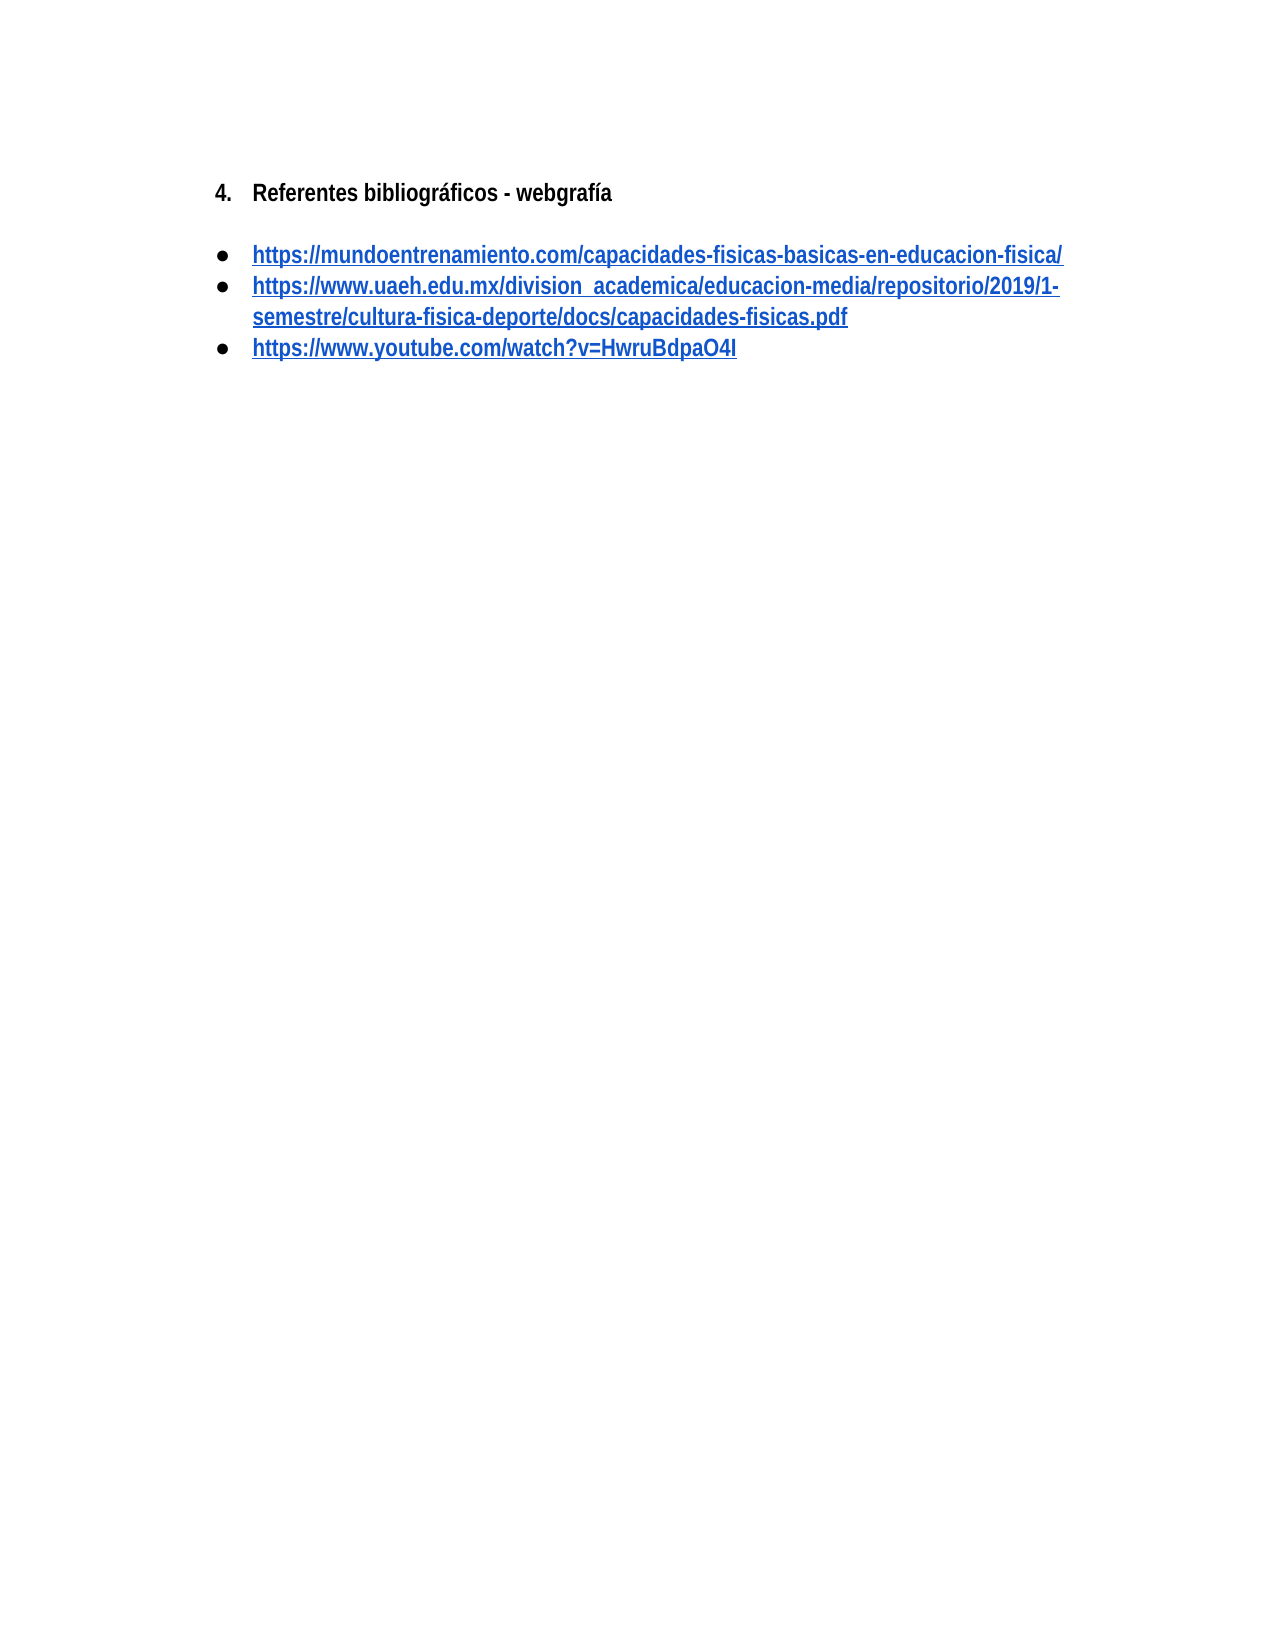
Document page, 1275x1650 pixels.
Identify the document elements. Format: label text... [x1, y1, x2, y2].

list https://mundoentrenamiento.com/capacidades-fisicas-basicas-en-educacion-fisica/ [215, 240, 1098, 268]
list Referentes bibliográficos - webgrafía [215, 178, 1098, 206]
list https://www.youtube.com/watch?v=HwruBdpaO4I [215, 332, 1098, 361]
list https://www.uaeh.edu.mx/division_academica/educacion-media/repositorio/2019/1-semestre/cultura-fisica-deporte/docs/capacidades-fisicas.pdf [215, 271, 1098, 330]
